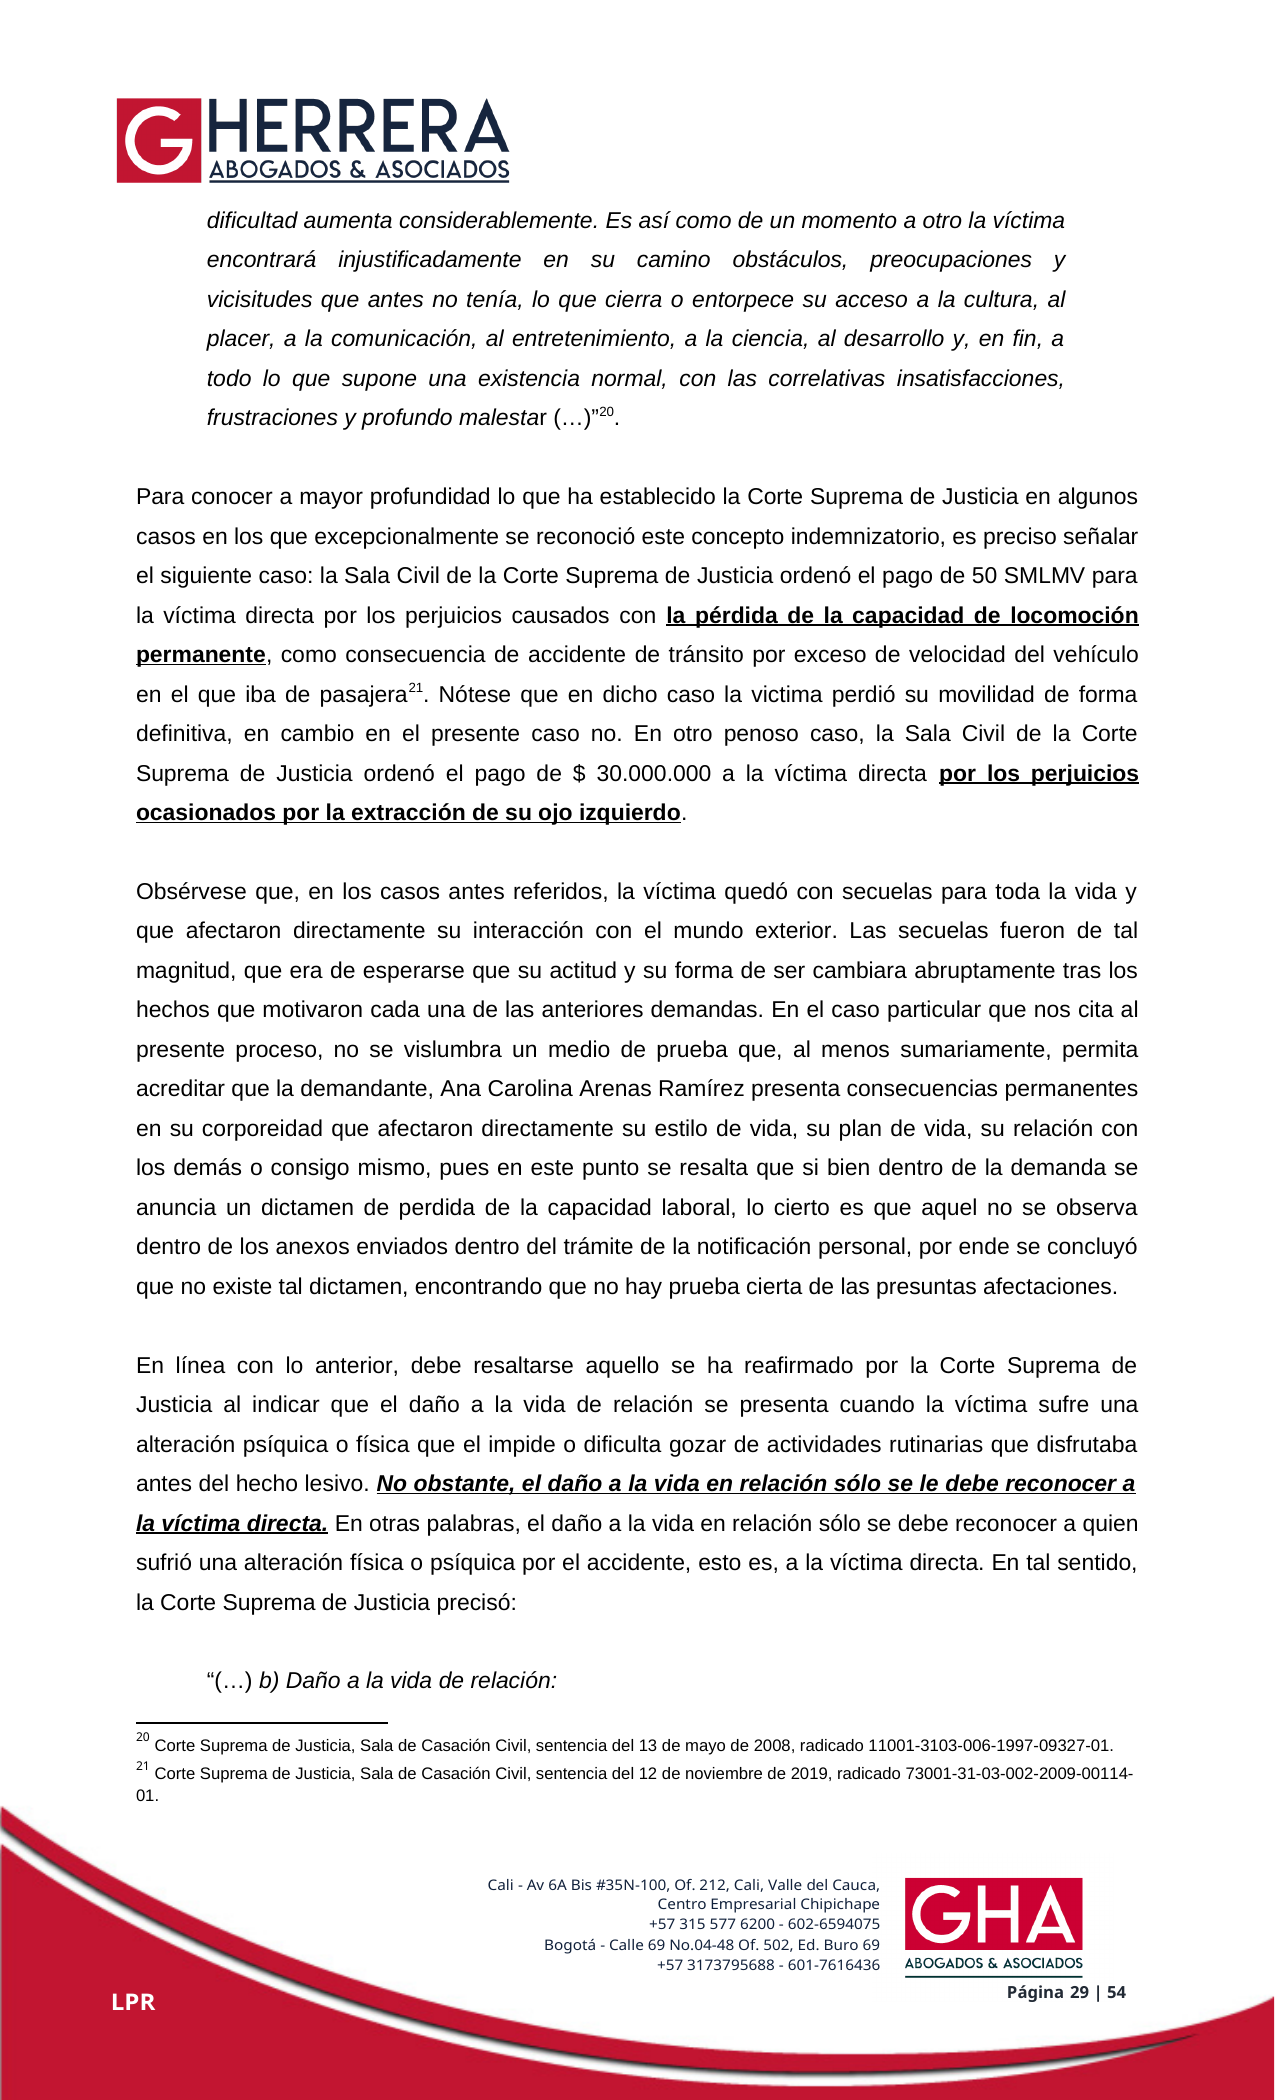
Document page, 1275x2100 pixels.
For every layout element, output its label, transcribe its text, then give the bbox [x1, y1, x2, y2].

text “(…) b) Daño a la vida de relación: [207, 1667, 1068, 1694]
text Para conocer a mayor profundidad lo que ha establecido la Corte Suprema de Justicia en algunos casos en los que excepcionalmente se reconoció este concepto indemnizatorio, es preciso señalar el siguiente caso: la Sala Civil de la Corte Suprema de Justicia ordenó el pago de 50 SMLMV para la víctima directa por los perjuicios causados con la pérdida de la capacidad de locomoción permanente, como consecuencia de accidente de tránsito por exceso de velocidad del vehículo en el que iba de pasajera. Nótese que en dicho caso la victima perdió su movilidad de forma definitiva, en cambio en el presente caso no. En otro penoso caso, la Sala Civil de la Corte Suprema de Justicia ordenó el pago de $ 30.000.000 a la víctima directa por los perjuicios ocasionados por la extracción de su ojo izquierdo. [136, 483, 1139, 825]
picture [0, 1793, 1275, 2100]
text En línea con lo anterior, debe resaltarse aquello se ha reafirmado por la Corte Suprema de Justicia al indicar que el daño a la vida de relación se presenta cuando la víctima sufre una alteración psíquica o física que el impide o dificulta gozar de actividades rutinarias que disfrutaba antes del hecho lesivo. No obstante, el daño a la vida en relación sólo se le debe reconocer a la víctima directa. En otras palabras, el daño a la vida en relación sólo se debe reconocer a quien sufrió una alteración física o psíquica por el accidente, esto es, a la víctima directa. En tal sentido, la Corte Suprema de Justicia precisó: [136, 1352, 1139, 1615]
text Obsérvese que, en los casos antes referidos, la víctima quedó con secuelas para toda la vida y que afectaron directamente su interacción con el mundo exterior. Las secuelas fueron de tal magnitud, que era de esperarse que su actitud y su forma de ser cambiara abruptamente tras los hechos que motivaron cada una de las anteriores demandas. En el caso particular que nos cita al presente proceso, no se vislumbra un medio de prueba que, al menos sumariamente, permita acreditar que la demandante, Ana Carolina Arenas Ramírez presenta consecuencias permanentes en su corporeidad que afectaron directamente su estilo de vida, su plan de vida, su relación con los demás o consigo mismo, pues en este punto se resalta que si bien dentro de la demanda se anuncia un dictamen de perdida de la capacidad laboral, lo cierto es que aquel no se observa dentro de los anexos enviados dentro del trámite de la notificación personal, por ende se concluyó que no existe tal dictamen, encontrando que no hay prueba cierta de las presuntas afectaciones. [136, 878, 1139, 1299]
picture [96, 75, 529, 206]
